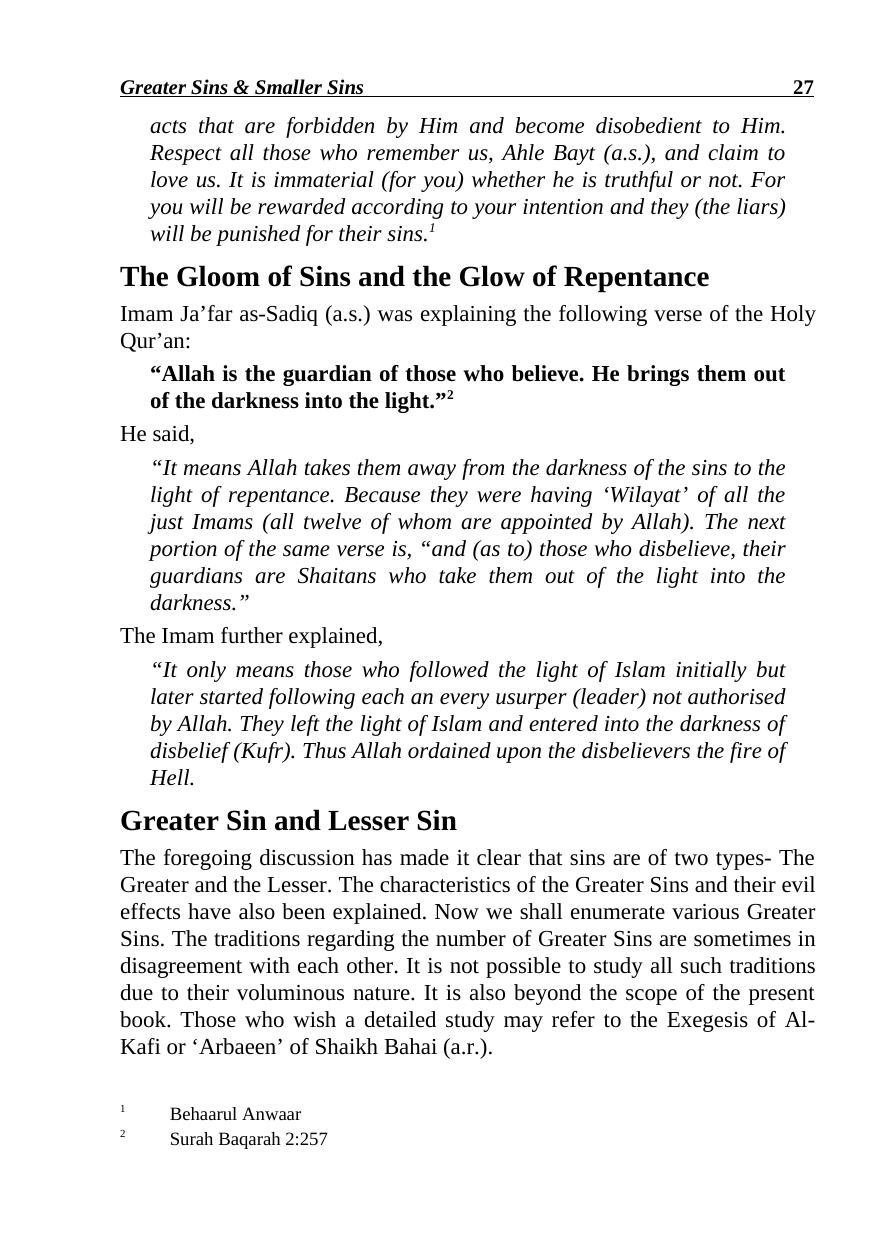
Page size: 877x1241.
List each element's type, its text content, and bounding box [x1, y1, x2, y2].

text The Imam further explained, [120, 622, 817, 649]
text “It means Allah takes them away from the darkness of the sins to the light of repentance. Because they were having ‘Wilayat’ of all the just Imams (all twelve of whom are appointed by Allah). The next portion of the same verse is, “and (as to) those who disbelieve, their guardians are Shaitans who take them out of the light into the darkness.” [150, 453, 787, 616]
subtitle Greater Sin and Lesser Sin [120, 803, 817, 837]
text “Allah is the guardian of those who believe. He brings them out of the darkness into the light.” [150, 360, 787, 414]
text He said, [120, 420, 817, 447]
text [150, 112, 787, 247]
text “It only means those who followed the light of Islam initially but later started following each an every usurper (leader) not authorised by Allah. They left the light of Islam and entered into the darkness of disbelief (Kufr). Thus Allah ordained upon the disbelievers the fire of Hell. [150, 656, 787, 791]
subtitle The Gloom of Sins and the Glow of Repentance [120, 259, 817, 293]
text Imam Ja’far as-Sadiq (a.s.) was explaining the following verse of the Holy Qur’an: [120, 299, 817, 353]
text The foregoing discussion has made it clear that sins are of two types- The Greater and the Lesser. The characteristics of the Greater Sins and their evil effects have also been explained. Now we shall enumerate various Greater Sins. The traditions regarding the number of Greater Sins are sometimes in disagreement with each other. It is not possible to study all such traditions due to their voluminous nature. It is also beyond the scope of the present book. Those who wish a detailed study may refer to the Exegesis of Al-Kafi or ‘Arbaeen’ of Shaikh Bahai (a.r.). [120, 843, 817, 1060]
